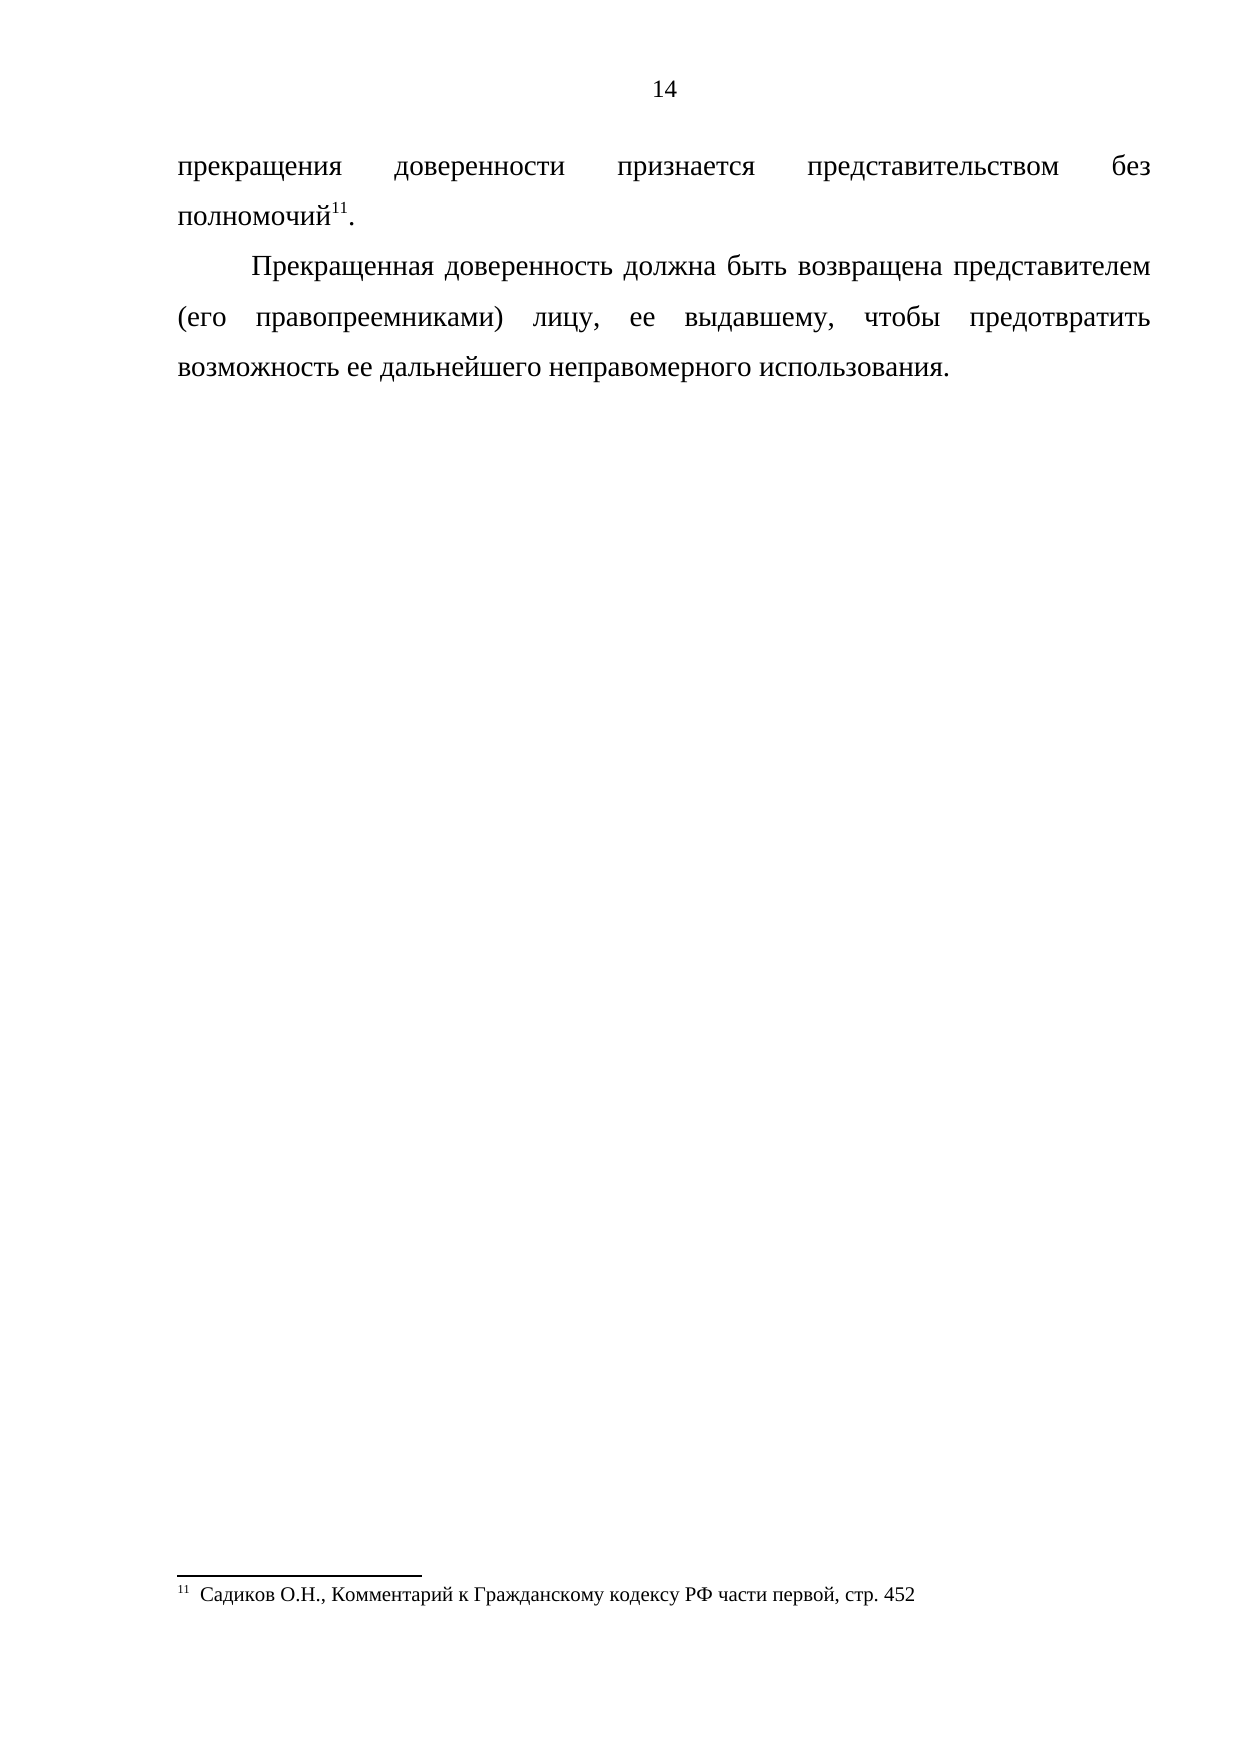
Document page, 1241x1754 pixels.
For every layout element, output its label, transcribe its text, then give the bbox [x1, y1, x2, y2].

text Прекращенная доверенность должна быть возвращена представителем (его правопреемниками) лицу, ее выдавшему, чтобы предотвратить возможность ее дальнейшего неправомерного использования. [177, 248, 1152, 382]
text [177, 148, 1152, 232]
